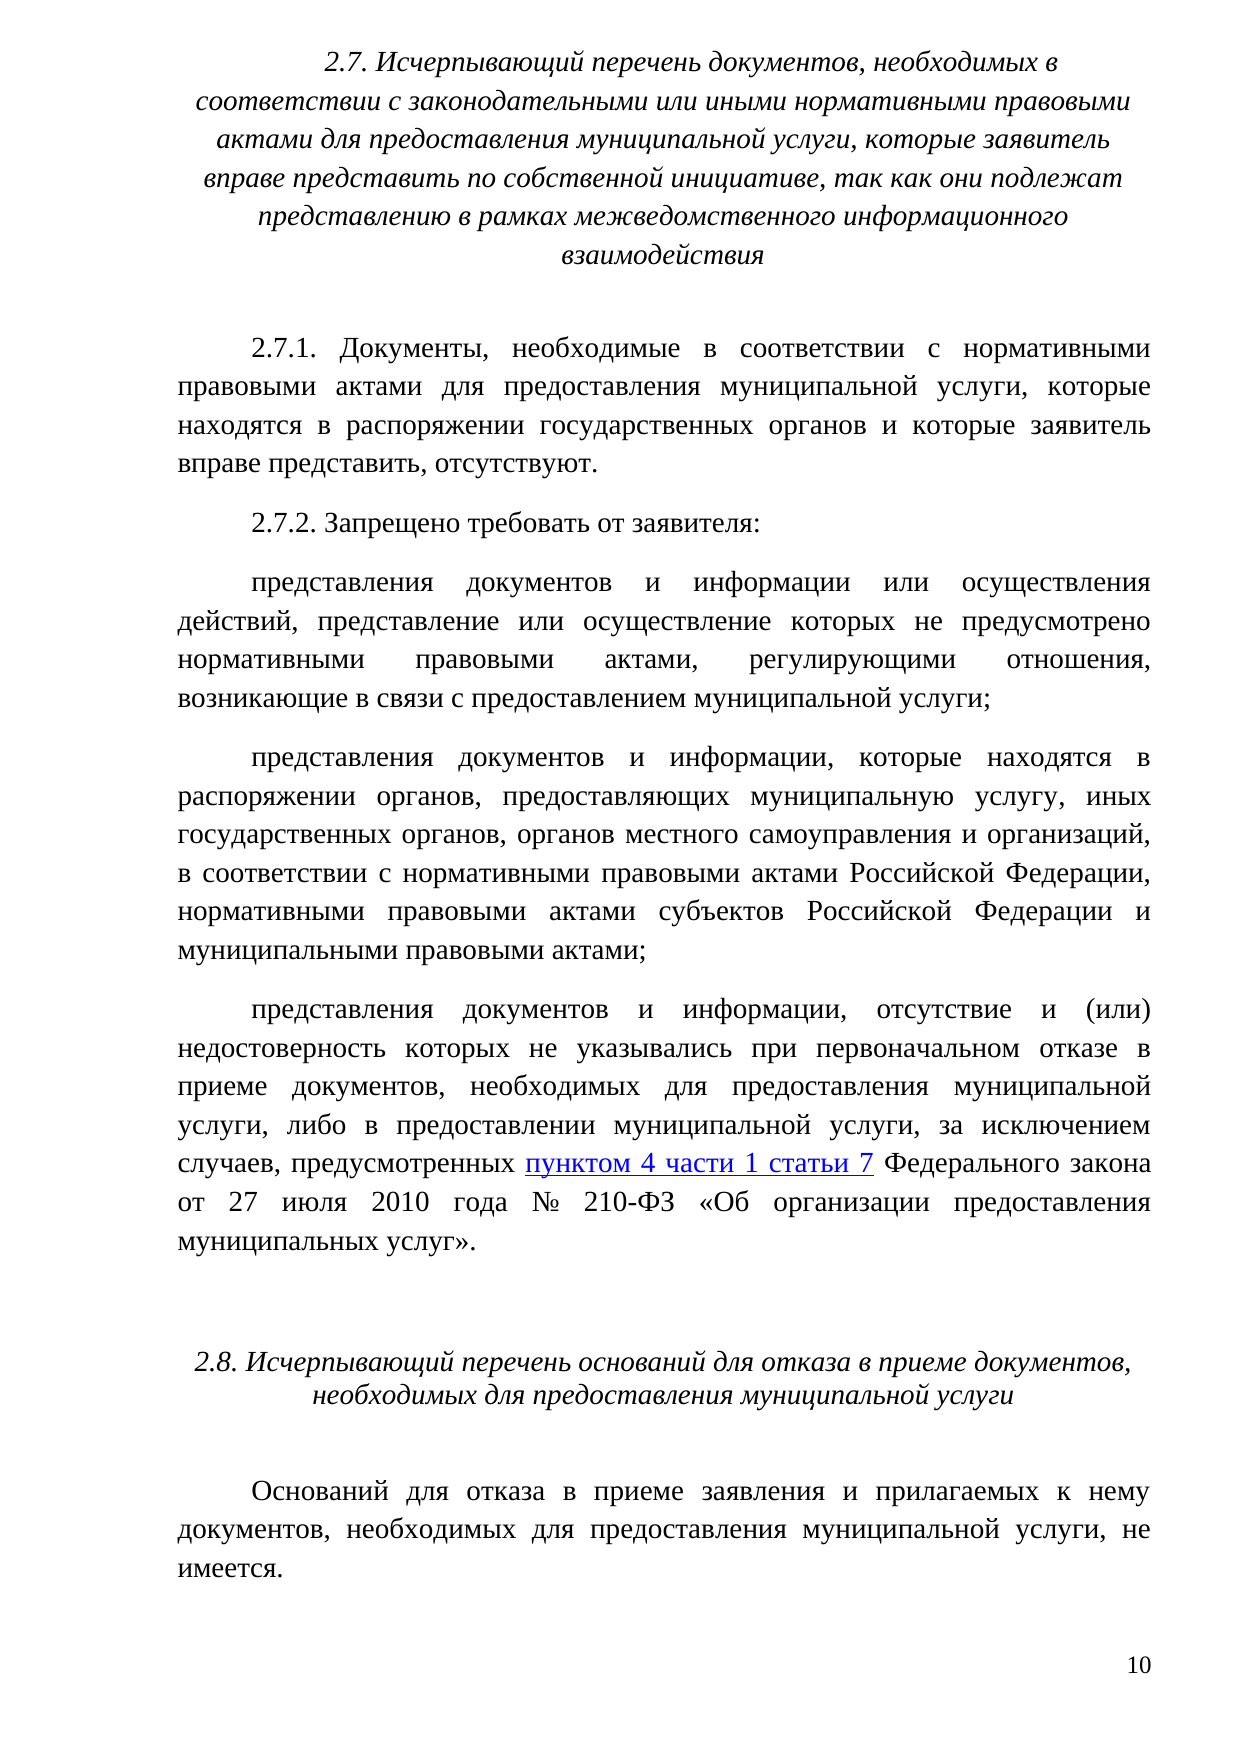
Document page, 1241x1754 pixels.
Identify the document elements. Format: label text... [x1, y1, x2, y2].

text представления документов и информации или осуществления действий, представление или осуществление которых не предусмотрено нормативными правовыми актами, регулирующими отношения, возникающие в связи с предоставлением муниципальной услуги; [177, 564, 1152, 713]
text 2.7.1. Документы, необходимые в соответствии с нормативными правовыми актами для предоставления муниципальной услуги, которые находятся в распоряжении государственных органов и которые заявитель вправе представить, отсутствуют. [177, 330, 1152, 479]
subtitle 2.8. Исчерпывающий перечень оснований для отказа в приеме документов, необходимых для предоставления муниципальной услуги [177, 1344, 1152, 1411]
text представления документов и информации, которые находятся в распоряжении органов, предоставляющих муниципальную услугу, иных государственных органов, органов местного самоуправления и организаций, в соответствии с нормативными правовыми актами Российской Федерации, нормативными правовыми актами субъектов Российской Федерации и муниципальными правовыми актами; [177, 739, 1152, 966]
text 2.7.2. Запрещено требовать от заявителя: [177, 505, 1152, 538]
text Оснований для отказа в приеме заявления и прилагаемых к нему документов, необходимых для предоставления муниципальной услуги, не имеется. [177, 1473, 1152, 1583]
text 2.7. Исчерпывающий перечень документов, необходимых в соответствии с законодательными или иными нормативными правовыми актами для предоставления муниципальной услуги, которые заявитель вправе представить по собственной инициативе, так как они подлежат представлению в рамках межведомственного информационного взаимодействия [177, 44, 1152, 271]
text представления документов и информации, отсутствие и (или) недостоверность которых не указывались при первоначальном отказе в приеме документов, необходимых для предоставления муниципальной услуги, либо в предоставлении муниципальной услуги, за исключением случаев, предусмотренных пунктом 4 части 1 статьи 7 Федерального закона от 27 июля 2010 года № 210-ФЗ «Об организации предоставления муниципальных услуг». [177, 991, 1152, 1256]
